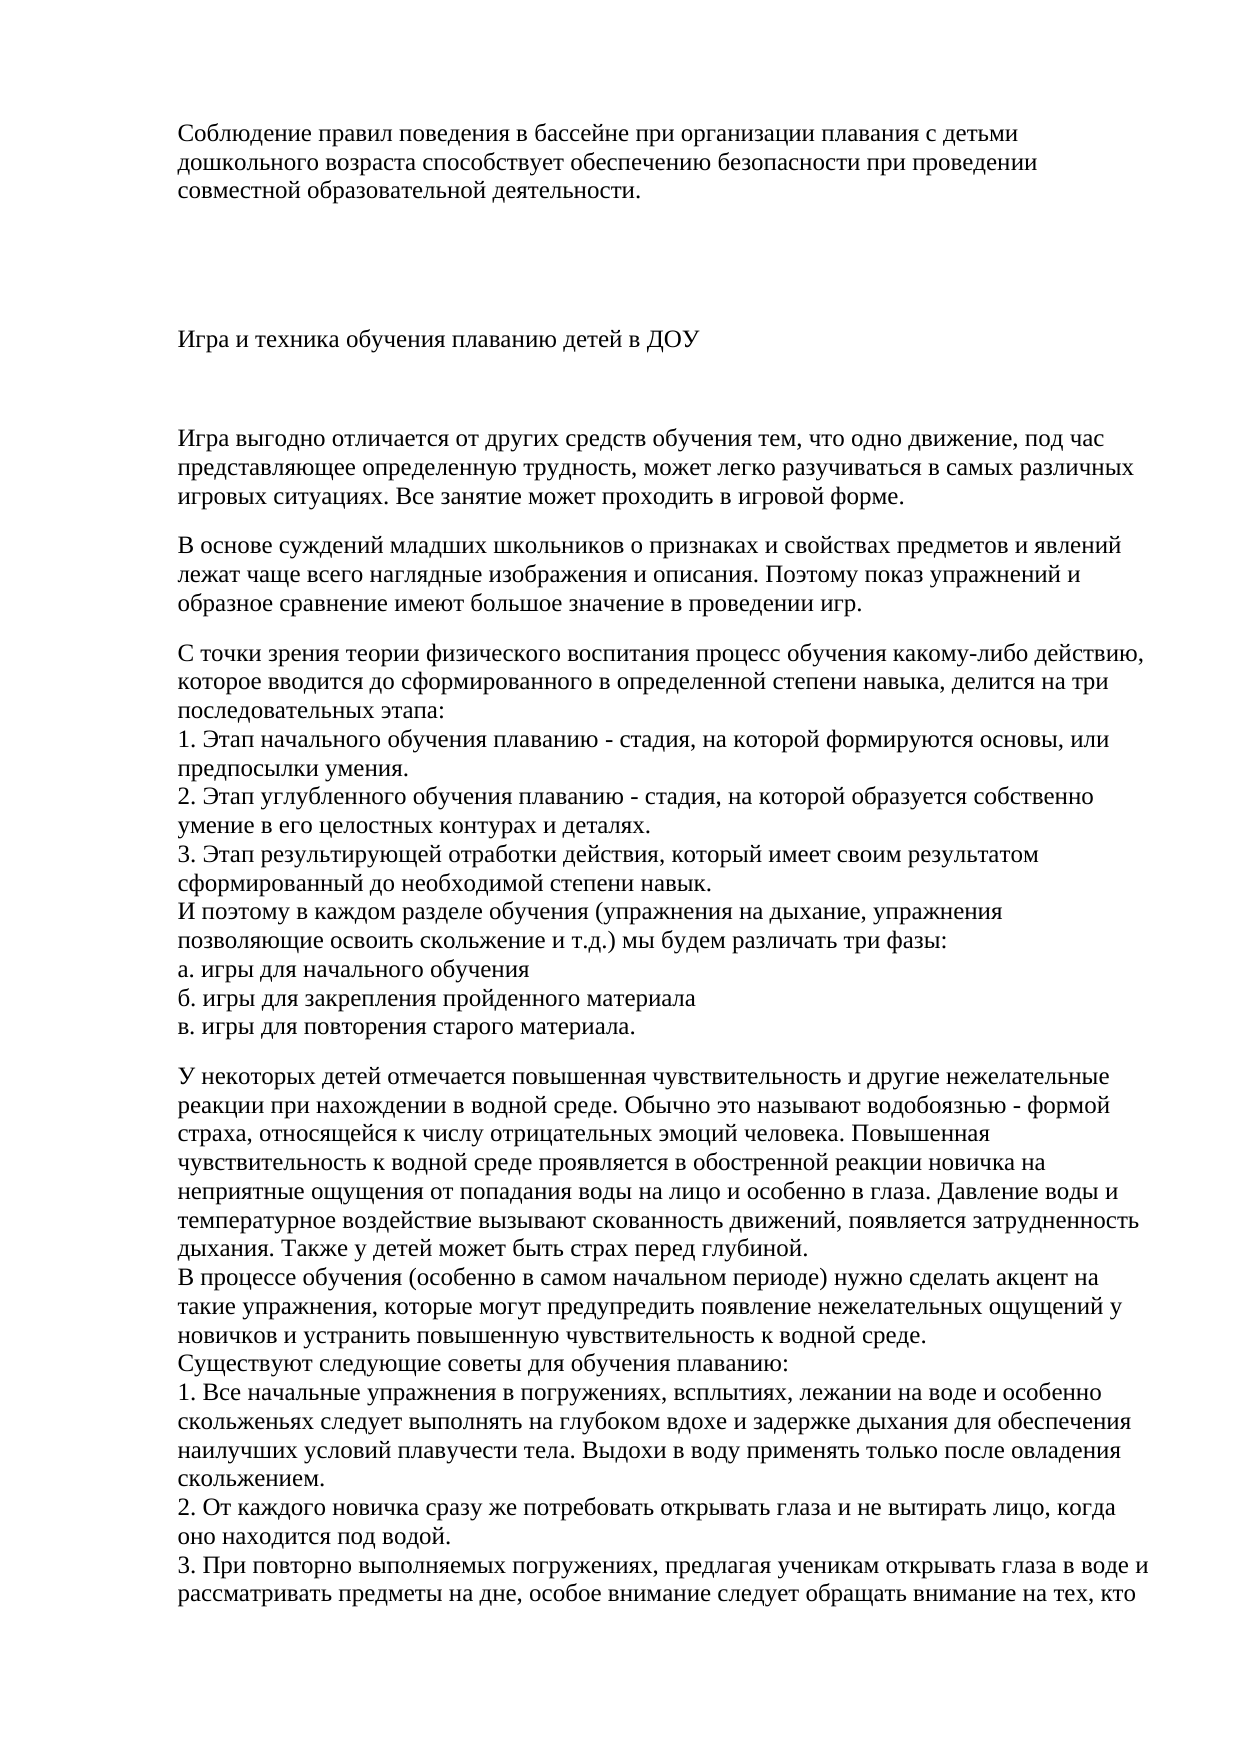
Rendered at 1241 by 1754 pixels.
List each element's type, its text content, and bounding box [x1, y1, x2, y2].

text Игра выгодно отличается от других средств обучения тем, что одно движение, под час представляющее определенную трудность, может легко разучиваться в самых различных игровых ситуациях. Все занятие может проходить в игровой форме. [177, 423, 1152, 510]
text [177, 1061, 1152, 1607]
text Соблюдение правил поведения в бассейне при организации плавания с детьми дошкольного возраста способствует обеспечению безопасности при проведении совместной образовательной деятельности. [177, 118, 1152, 204]
text С точки зрения теории физического воспитания процесс обучения какому-либо действию, которое вводится до сформированного в определенной степени навыка, делится на три последовательных этапа: 1. Этап начального обучения плаванию - стадия, на которой формируются основы, или предпосылки умения. 2. Этап углубленного обучения плаванию - стадия, на которой образуется собственно умение в его целостных контурах и деталях. 3. Этап результирующей отработки действия, который имеет своим результатом сформированный до необходимой степени навык. И поэтому в каждом разделе обучения (упражнения на дыхание, упражнения позволяющие освоить скольжение и т.д.) мы будем различать три фазы: а. игры для начального обучения б. игры для закрепления пройденного материала в. игры для повторения старого материала. [177, 638, 1152, 1040]
text Игра и техника обучения плаванию детей в ДОУ [177, 324, 1152, 353]
text В основе суждений младших школьников о признаках и свойствах предметов и явлений лежат чаще всего наглядные изображения и описания. Поэтому показ упражнений и образное сравнение имеют большое значение в проведении игр. [177, 531, 1152, 617]
